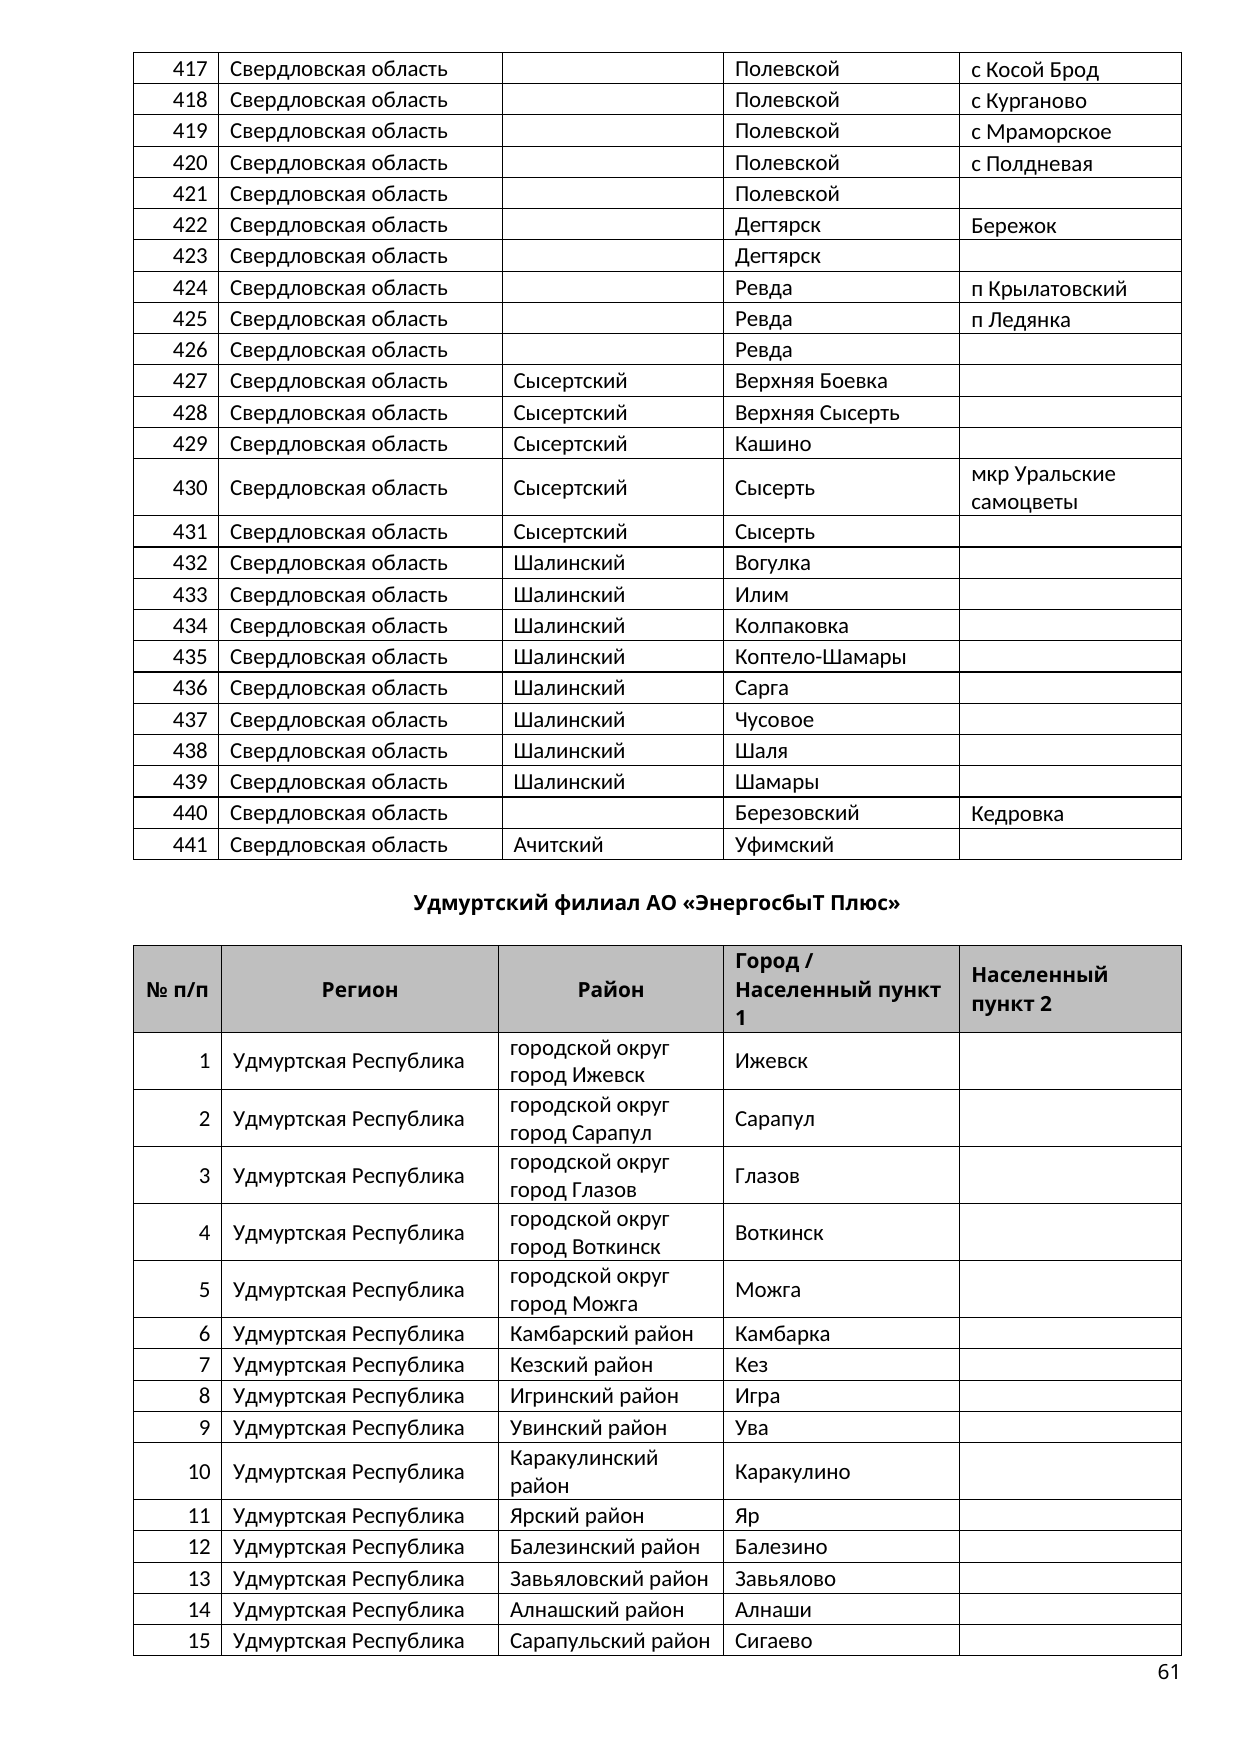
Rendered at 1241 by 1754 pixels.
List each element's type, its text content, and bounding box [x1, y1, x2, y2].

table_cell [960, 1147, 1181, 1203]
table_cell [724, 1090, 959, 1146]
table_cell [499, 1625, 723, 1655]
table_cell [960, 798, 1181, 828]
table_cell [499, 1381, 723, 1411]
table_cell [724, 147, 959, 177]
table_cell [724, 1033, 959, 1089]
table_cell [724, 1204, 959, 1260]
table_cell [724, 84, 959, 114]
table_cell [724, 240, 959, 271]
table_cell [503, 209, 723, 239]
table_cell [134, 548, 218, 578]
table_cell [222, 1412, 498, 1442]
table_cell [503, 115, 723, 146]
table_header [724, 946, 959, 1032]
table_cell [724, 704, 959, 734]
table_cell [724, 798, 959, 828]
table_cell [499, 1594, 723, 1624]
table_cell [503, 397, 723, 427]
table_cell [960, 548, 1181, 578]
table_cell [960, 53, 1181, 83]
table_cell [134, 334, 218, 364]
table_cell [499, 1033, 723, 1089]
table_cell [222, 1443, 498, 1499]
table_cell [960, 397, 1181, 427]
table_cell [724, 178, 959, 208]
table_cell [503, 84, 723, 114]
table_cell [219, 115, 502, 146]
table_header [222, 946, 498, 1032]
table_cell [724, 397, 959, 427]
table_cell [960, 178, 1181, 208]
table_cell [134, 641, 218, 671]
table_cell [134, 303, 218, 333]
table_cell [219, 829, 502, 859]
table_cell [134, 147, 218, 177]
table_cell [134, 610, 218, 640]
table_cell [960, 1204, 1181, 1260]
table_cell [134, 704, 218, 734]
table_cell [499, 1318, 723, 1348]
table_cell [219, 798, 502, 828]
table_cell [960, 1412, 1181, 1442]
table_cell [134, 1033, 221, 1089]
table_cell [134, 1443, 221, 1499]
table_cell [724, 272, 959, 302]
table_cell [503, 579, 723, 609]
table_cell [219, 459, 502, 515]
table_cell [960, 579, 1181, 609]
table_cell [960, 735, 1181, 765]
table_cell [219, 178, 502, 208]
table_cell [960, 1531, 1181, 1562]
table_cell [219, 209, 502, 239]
text Удмуртский филиал АО «ЭнергосбыТ Плюс» [133, 888, 1181, 917]
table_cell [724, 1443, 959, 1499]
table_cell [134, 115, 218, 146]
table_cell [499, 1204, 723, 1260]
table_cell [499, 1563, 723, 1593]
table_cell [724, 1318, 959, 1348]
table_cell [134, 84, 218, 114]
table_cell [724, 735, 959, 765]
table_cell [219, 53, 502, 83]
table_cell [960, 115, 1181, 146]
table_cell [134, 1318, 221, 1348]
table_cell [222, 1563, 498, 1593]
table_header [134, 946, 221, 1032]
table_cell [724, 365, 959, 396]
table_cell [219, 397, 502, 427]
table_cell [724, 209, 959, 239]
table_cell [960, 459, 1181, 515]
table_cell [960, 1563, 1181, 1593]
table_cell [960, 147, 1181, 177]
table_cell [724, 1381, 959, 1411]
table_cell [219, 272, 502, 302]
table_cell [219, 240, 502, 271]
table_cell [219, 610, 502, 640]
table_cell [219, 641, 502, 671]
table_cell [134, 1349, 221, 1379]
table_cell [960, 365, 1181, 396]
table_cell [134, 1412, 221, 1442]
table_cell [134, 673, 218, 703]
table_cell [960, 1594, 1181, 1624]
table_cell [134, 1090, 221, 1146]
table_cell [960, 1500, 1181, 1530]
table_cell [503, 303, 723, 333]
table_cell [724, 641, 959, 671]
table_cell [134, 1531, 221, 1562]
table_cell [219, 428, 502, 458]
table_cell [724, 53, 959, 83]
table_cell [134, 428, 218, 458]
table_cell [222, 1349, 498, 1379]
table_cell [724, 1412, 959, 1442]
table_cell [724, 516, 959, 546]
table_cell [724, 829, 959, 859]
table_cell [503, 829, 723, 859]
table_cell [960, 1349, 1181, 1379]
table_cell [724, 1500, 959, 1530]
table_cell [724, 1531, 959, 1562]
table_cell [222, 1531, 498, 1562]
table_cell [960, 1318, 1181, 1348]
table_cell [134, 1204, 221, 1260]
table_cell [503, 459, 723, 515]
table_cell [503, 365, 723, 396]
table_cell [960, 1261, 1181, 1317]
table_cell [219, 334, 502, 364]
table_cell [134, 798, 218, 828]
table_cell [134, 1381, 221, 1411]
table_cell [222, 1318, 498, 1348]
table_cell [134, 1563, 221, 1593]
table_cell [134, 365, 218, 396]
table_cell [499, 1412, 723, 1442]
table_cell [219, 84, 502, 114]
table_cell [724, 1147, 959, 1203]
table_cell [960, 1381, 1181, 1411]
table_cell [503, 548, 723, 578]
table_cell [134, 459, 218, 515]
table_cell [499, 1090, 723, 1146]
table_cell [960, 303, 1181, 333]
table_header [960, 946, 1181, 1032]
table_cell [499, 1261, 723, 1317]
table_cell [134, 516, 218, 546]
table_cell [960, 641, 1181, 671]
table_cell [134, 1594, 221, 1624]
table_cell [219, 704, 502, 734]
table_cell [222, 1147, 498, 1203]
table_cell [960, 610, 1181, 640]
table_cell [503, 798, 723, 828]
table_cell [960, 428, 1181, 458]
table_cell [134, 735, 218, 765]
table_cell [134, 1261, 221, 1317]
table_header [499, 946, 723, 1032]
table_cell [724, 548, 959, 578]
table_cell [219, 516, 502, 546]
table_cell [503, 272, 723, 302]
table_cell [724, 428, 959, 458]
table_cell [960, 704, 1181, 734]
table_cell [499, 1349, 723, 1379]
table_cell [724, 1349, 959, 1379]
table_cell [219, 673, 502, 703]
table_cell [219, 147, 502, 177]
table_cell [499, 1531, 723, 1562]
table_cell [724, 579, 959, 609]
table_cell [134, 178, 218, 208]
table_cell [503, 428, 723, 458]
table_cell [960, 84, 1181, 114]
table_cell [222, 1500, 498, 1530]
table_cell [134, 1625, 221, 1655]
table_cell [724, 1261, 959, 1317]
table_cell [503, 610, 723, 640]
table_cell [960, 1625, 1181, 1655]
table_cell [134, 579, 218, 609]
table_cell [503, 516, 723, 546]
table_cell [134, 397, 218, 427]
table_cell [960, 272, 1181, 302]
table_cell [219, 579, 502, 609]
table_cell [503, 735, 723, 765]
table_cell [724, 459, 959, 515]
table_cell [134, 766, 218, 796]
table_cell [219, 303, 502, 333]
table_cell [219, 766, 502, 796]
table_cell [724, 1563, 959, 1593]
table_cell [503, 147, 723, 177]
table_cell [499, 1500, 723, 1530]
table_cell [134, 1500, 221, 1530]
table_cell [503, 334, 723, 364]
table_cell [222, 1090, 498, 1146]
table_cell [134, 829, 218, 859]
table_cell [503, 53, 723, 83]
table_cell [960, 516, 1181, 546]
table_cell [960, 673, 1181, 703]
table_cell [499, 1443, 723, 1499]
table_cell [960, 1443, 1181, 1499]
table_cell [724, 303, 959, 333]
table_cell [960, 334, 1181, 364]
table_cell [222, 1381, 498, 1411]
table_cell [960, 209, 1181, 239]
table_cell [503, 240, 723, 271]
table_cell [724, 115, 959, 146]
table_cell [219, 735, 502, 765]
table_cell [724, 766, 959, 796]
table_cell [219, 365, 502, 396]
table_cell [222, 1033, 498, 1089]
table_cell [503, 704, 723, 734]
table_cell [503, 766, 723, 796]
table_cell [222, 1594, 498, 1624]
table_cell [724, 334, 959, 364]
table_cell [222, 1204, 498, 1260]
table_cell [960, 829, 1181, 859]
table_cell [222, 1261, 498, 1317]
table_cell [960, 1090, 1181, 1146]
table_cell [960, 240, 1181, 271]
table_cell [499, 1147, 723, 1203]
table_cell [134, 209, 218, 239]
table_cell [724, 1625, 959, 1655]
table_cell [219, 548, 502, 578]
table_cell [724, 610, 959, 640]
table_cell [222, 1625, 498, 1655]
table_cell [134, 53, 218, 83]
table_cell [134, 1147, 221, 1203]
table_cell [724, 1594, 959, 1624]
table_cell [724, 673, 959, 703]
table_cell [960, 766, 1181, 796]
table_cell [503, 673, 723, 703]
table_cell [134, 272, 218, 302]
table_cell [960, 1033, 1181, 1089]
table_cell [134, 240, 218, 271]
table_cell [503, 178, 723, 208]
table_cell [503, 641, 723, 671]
